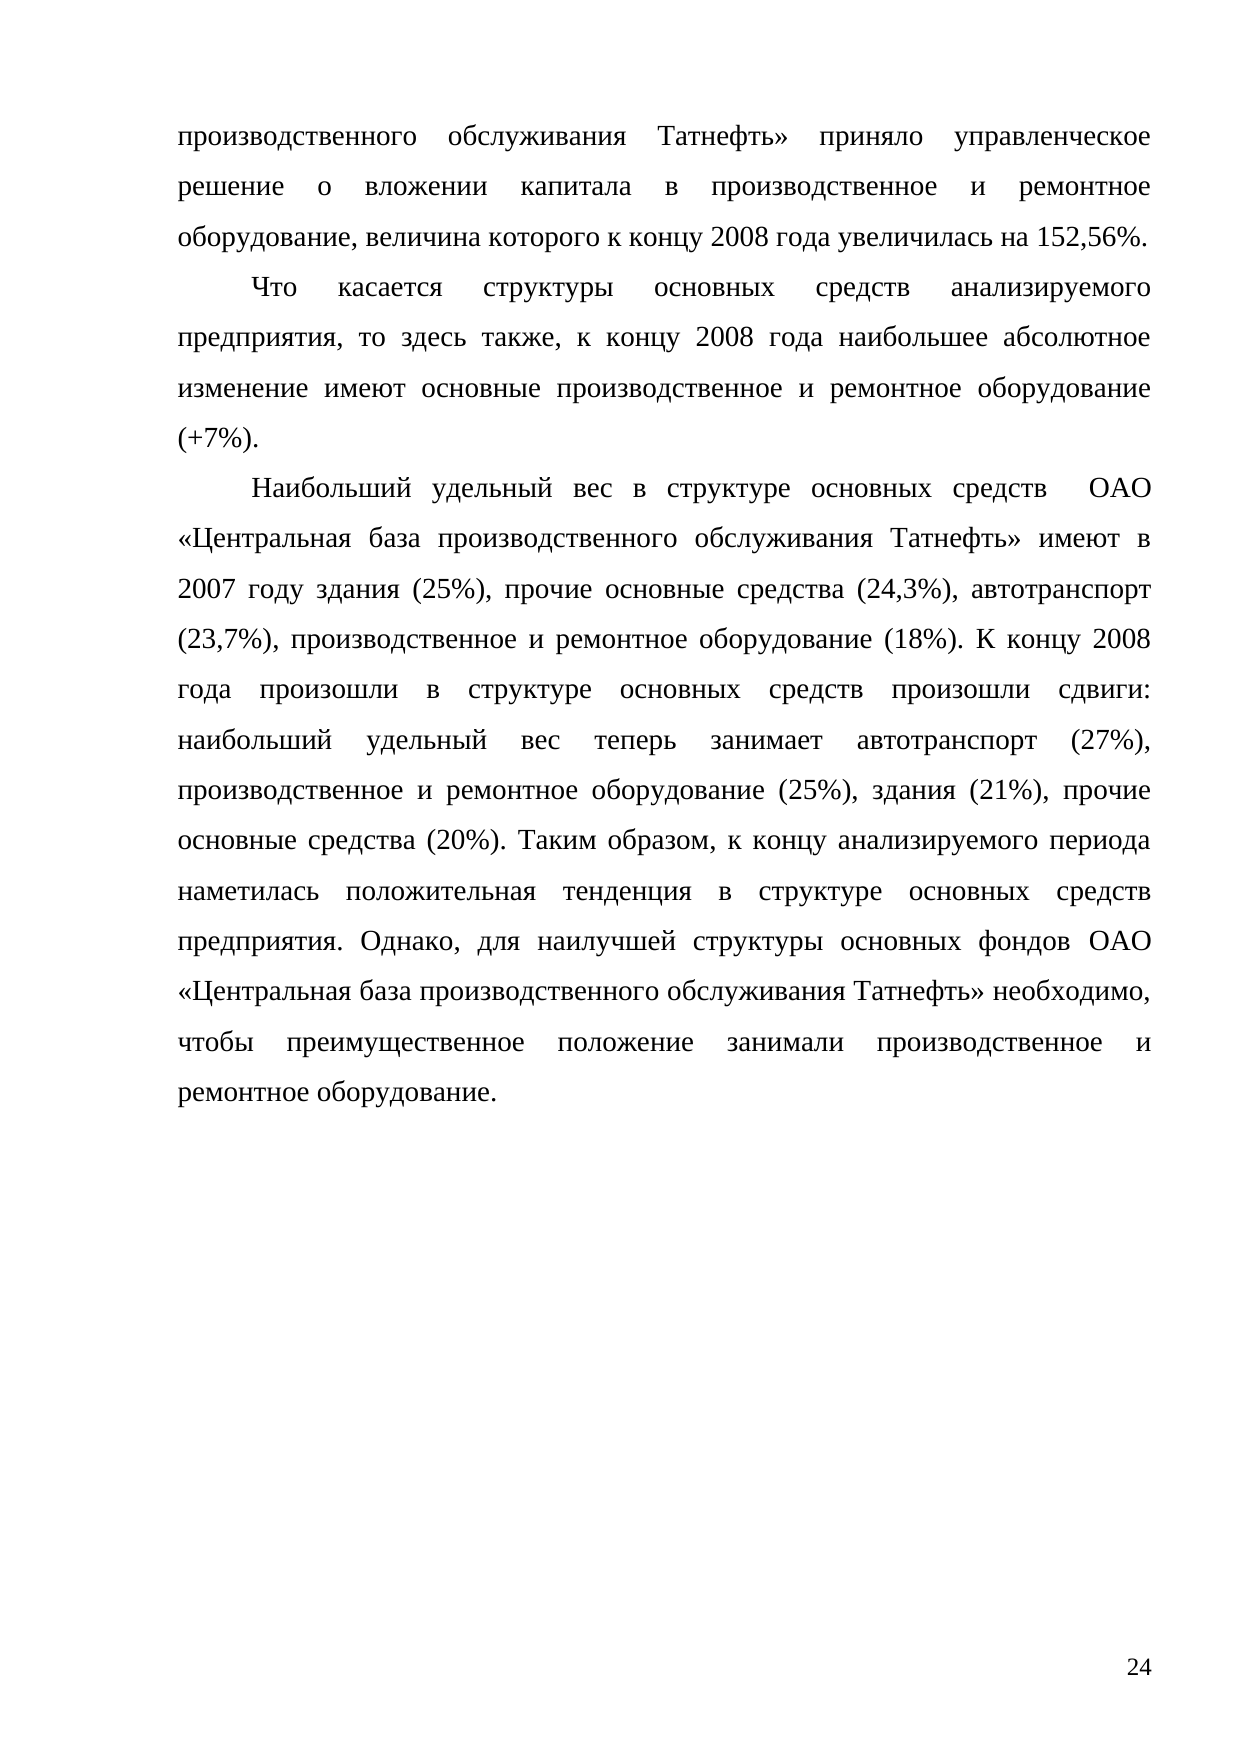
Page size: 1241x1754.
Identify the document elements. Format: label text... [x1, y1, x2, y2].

text Наибольший удельный вес в структуре основных средств ОАО «Центральная база производственного обслуживания Татнефть» имеют в 2007 году здания (25%), прочие основные средства (24,3%), автотранспорт (23,7%), производственное и ремонтное оборудование (18%). К концу 2008 года произошли в структуре основных средств произошли сдвиги: наибольший удельный вес теперь занимает автотранспорт (27%), производственное и ремонтное оборудование (25%), здания (21%), прочие основные средства (20%). Таким образом, к концу анализируемого периода наметилась положительная тенденция в структуре основных средств предприятия. Однако, для наилучшей структуры основных фондов ОАО «Центральная база производственного обслуживания Татнефть» необходимо, чтобы преимущественное положение занимали производственное и ремонтное оборудование. [177, 470, 1152, 1108]
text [177, 118, 1152, 252]
text Что касается структуры основных средств анализируемого предприятия, то здесь также, к концу 2008 года наибольшее абсолютное изменение имеют основные производственное и ремонтное оборудование (+7%). [177, 269, 1152, 453]
